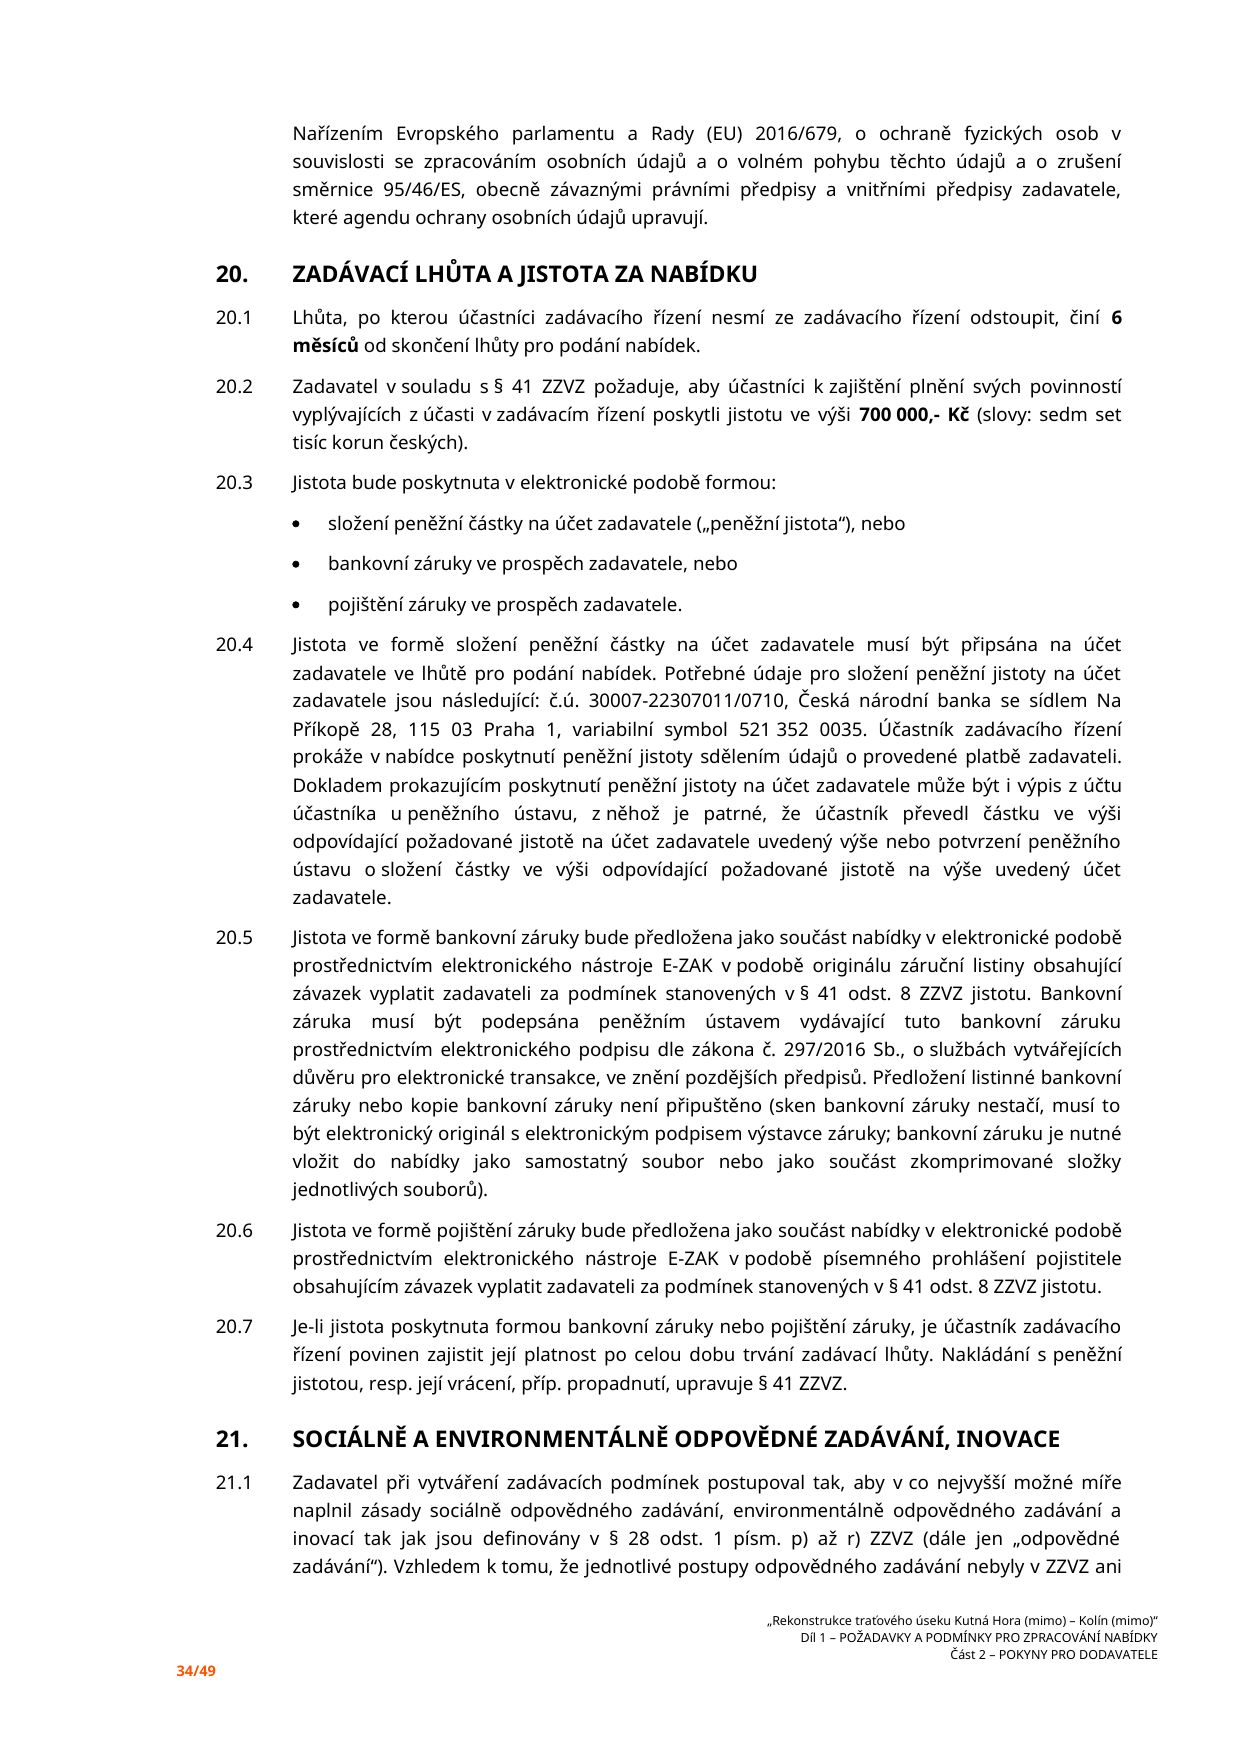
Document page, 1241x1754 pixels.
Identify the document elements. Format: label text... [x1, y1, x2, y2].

text Lhůta, po kterou účastníci zadávacího řízení nesmí ze zadávacího řízení odstoupit, činí 6 měsíců od skončení lhůty pro podání nabídek. [216, 304, 1122, 358]
text bankovní záruky ve prospěch zadavatele, nebo [292, 551, 1122, 576]
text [216, 1470, 1122, 1579]
text Jistota ve formě bankovní záruky bude předložena jako součást nabídky v elektronické podobě prostřednictvím elektronického nástroje E-ZAK v podobě originálu záruční listiny obsahující závazek vyplatit zadavateli za podmínek stanovených v § 41 odst. 8 ZZVZ jistotu. Bankovní záruka musí být podepsána peněžním ústavem vydávající tuto bankovní záruku prostřednictvím elektronického podpisu dle zákona č. 297/2016 Sb., o službách vytvářejících důvěru pro elektronické transakce, ve znění pozdějších předpisů. Předložení listinné bankovní záruky nebo kopie bankovní záruky není připuštěno (sken bankovní záruky nestačí, musí to být elektronický originál s elektronickým podpisem výstavce záruky; bankovní záruku je nutné vložit do nabídky jako samostatný soubor nebo jako součást zkomprimované složky jednotlivých souborů). [216, 924, 1122, 1202]
text pojištění záruky ve prospěch zadavatele. [292, 591, 1122, 617]
text Jistota ve formě pojištění záruky bude předložena jako součást nabídky v elektronické podobě prostřednictvím elektronického nástroje E-ZAK v podobě písemného prohlášení pojistitele obsahujícím závazek vyplatit zadavateli za podmínek stanovených v § 41 odst. 8 ZZVZ jistotu. [216, 1217, 1122, 1299]
text Je-li jistota poskytnuta formou bankovní záruky nebo pojištění záruky, je účastník zadávacího řízení povinen zajistit její platnost po celou dobu trvání zadávací lhůty. Nakládání s peněžní jistotou, resp. její vrácení, příp. propadnutí, upravuje § 41 ZZVZ. [216, 1314, 1122, 1395]
text Zadavatel v souladu s § 41 ZZVZ požaduje, aby účastníci k zajištění plnění svých povinností vyplývajících z účasti v zadávacím řízení poskytli jistotu ve výši 700 000,- Kč (slovy: sedm set tisíc korun českých). [216, 373, 1122, 455]
text složení peněžní částky na účet zadavatele („peněžní jistota“), nebo [292, 510, 1122, 536]
text ZADÁVACÍ LHŮTA A JISTOTA ZA NABÍDKU [216, 258, 1122, 289]
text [216, 121, 1122, 230]
text SOCIÁLNĚ A ENVIRONMENTÁLNĚ ODPOVĚDNÉ ZADÁVÁNÍ, INOVACE [216, 1423, 1122, 1454]
text Jistota ve formě složení peněžní částky na účet zadavatele musí být připsána na účet zadavatele ve lhůtě pro podání nabídek. Potřebné údaje pro složení peněžní jistoty na účet zadavatele jsou následující: č.ú. 30007-22307011/0710, Česká národní banka se sídlem Na Příkopě 28, 115 03 Praha 1, variabilní symbol 521 352 0035. Účastník zadávacího řízení prokáže v nabídce poskytnutí peněžní jistoty sdělením údajů o provedené platbě zadavateli. Dokladem prokazujícím poskytnutí peněžní jistoty na účet zadavatele může být i výpis z účtu účastníka u peněžního ústavu, z něhož je patrné, že účastník převedl částku ve výši odpovídající požadované jistotě na účet zadavatele uvedený výše nebo potvrzení peněžního ústavu o složení částky ve výši odpovídající požadované jistotě na výše uvedený účet zadavatele. [216, 632, 1122, 909]
text Jistota bude poskytnuta v elektronické podobě formou: [216, 470, 1122, 495]
